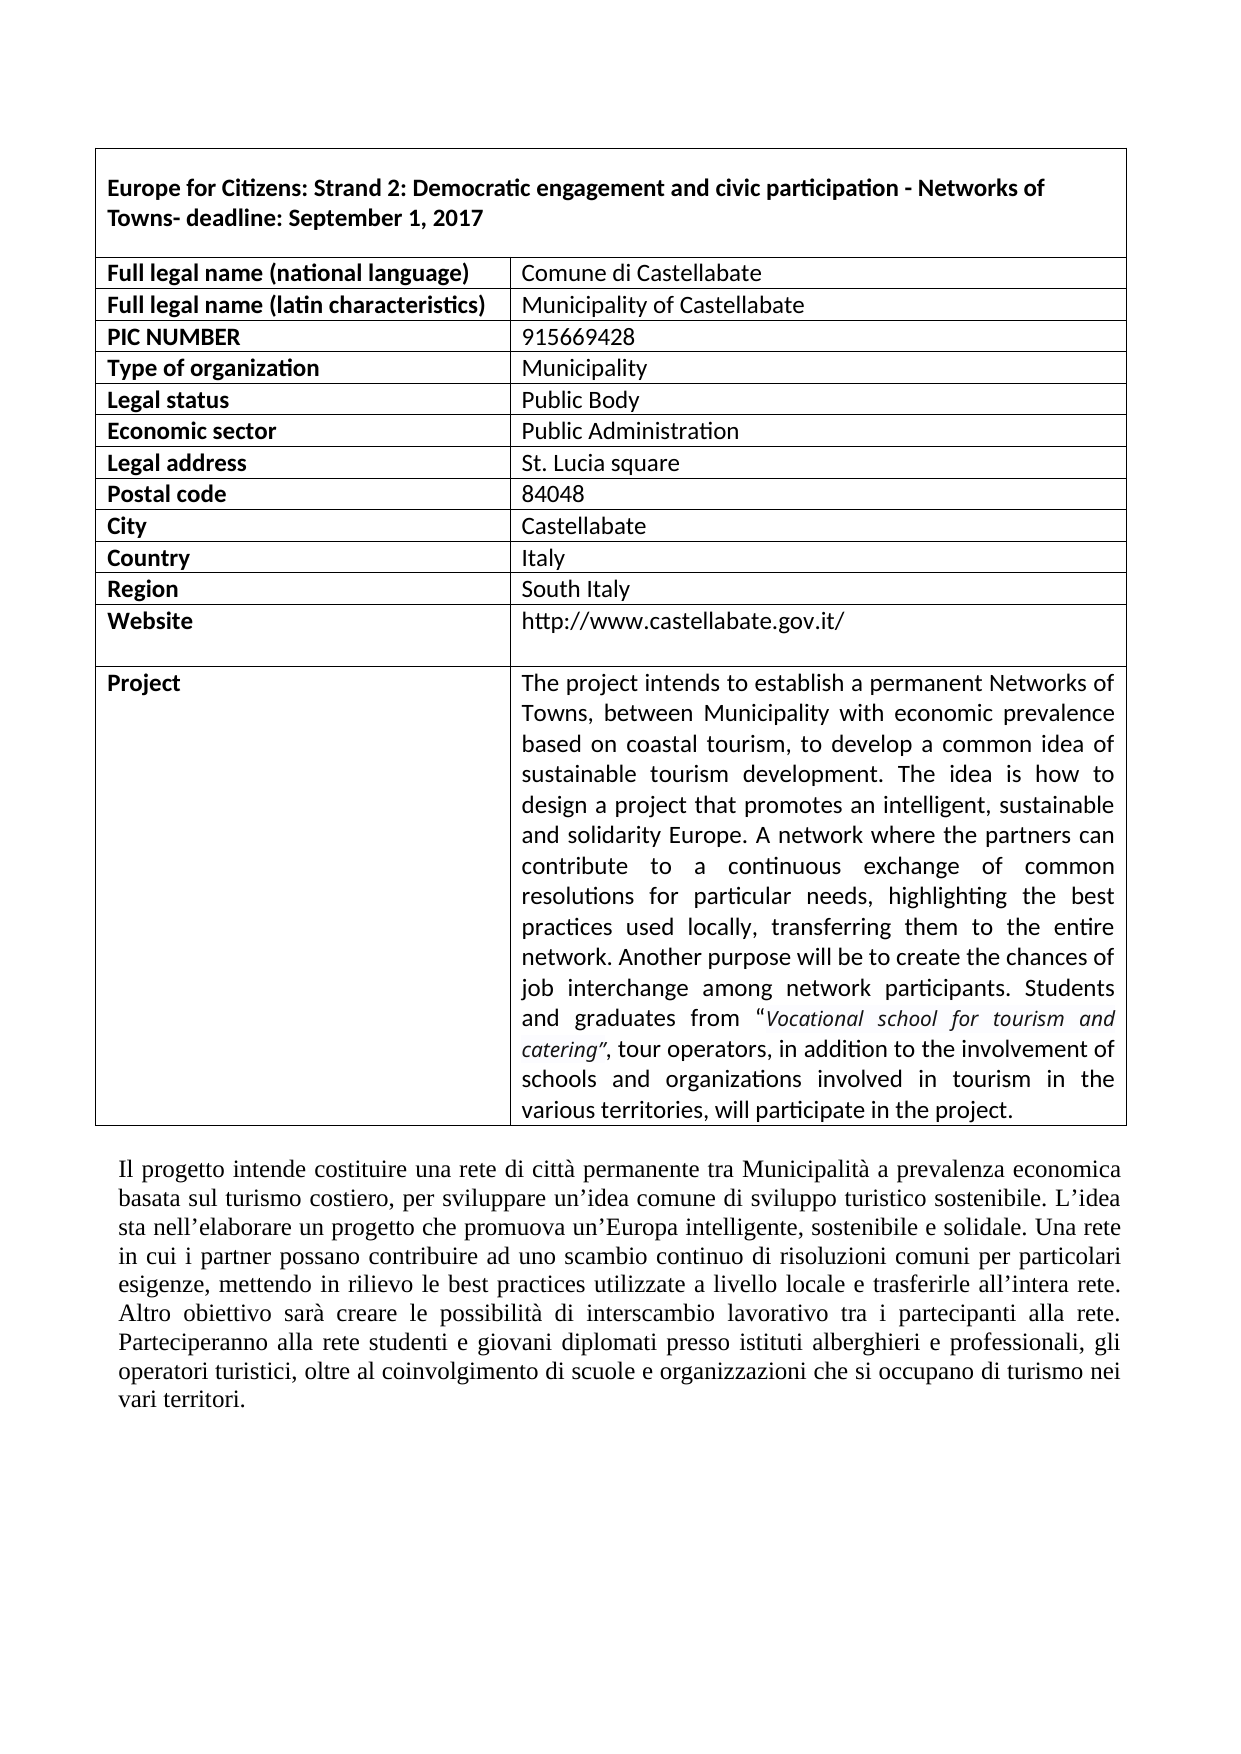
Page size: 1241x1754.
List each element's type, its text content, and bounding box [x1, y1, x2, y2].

table_cell 915669428 [511, 321, 1126, 351]
table_cell Legal address [96, 447, 510, 477]
table_cell Full legal name (latin characteristics) [96, 289, 510, 320]
table_cell Economic sector [96, 415, 510, 446]
table_cell Website [96, 605, 510, 666]
table_cell Castellabate [511, 510, 1126, 541]
table_cell Project [96, 667, 510, 1125]
table_cell 84048 [511, 479, 1126, 509]
table_cell Comune di Castellabate [511, 258, 1126, 288]
table_cell South Italy [511, 573, 1126, 604]
table_cell Municipality [511, 352, 1126, 383]
table_cell Public Body [511, 384, 1126, 414]
table_header Europe for Citizens: Strand 2: Democratic engagement and civic participation - Networks of Towns- deadline: September 1, 2017 [96, 149, 1126, 257]
table_cell Type of organization [96, 352, 510, 383]
text Il progetto intende costituire una rete di città permanente tra Municipalità a prevalenza economica basata sul turismo costiero, per sviluppare un’idea comune di sviluppo turistico sostenibile. L’idea sta nell’elaborare un progetto che promuova un’Europa intelligente, sostenibile e solidale. Una rete in cui i partner possano contribuire ad uno scambio continuo di risoluzioni comuni per particolari esigenze, mettendo in rilievo le best practices utilizzate a livello locale e trasferirle all’intera rete. Altro obiettivo sarà creare le possibilità di interscambio lavorativo tra i partecipanti alla rete. Parteciperanno alla rete studenti e giovani diplomati presso istituti alberghieri e professionali, gli operatori turistici, oltre al coinvolgimento di scuole e organizzazioni che si occupano di turismo nei vari territori. [118, 1154, 1122, 1413]
table_cell The project intends to establish a permanent Networks of Towns, between Municipality with economic prevalence based on coastal tourism, to develop a common idea of sustainable tourism development. The idea is how to design a project that promotes an intelligent, sustainable and solidarity Europe. A network where the partners can contribute to a continuous exchange of common resolutions for particular needs, highlighting the best practices used locally, transferring them to the entire network. Another purpose will be to create the chances of job interchange among network participants. Students and graduates from “Vocational school for tourism and catering”, tour operators, in addition to the involvement of schools and organizations involved in tourism in the various territories, will participate in the project. [511, 667, 1126, 1125]
table_cell Italy [511, 542, 1126, 572]
table_cell St. Lucia square [511, 447, 1126, 477]
table_cell Legal status [96, 384, 510, 414]
table_cell Postal code [96, 479, 510, 509]
table_cell Municipality of Castellabate [511, 289, 1126, 320]
table_cell Region [96, 573, 510, 604]
table_cell Public Administration [511, 415, 1126, 446]
table_cell http://www.castellabate.gov.it/ [511, 605, 1126, 666]
table_cell PIC NUMBER [96, 321, 510, 351]
table_cell Country [96, 542, 510, 572]
table_cell City [96, 510, 510, 541]
table_cell Full legal name (national language) [96, 258, 510, 288]
